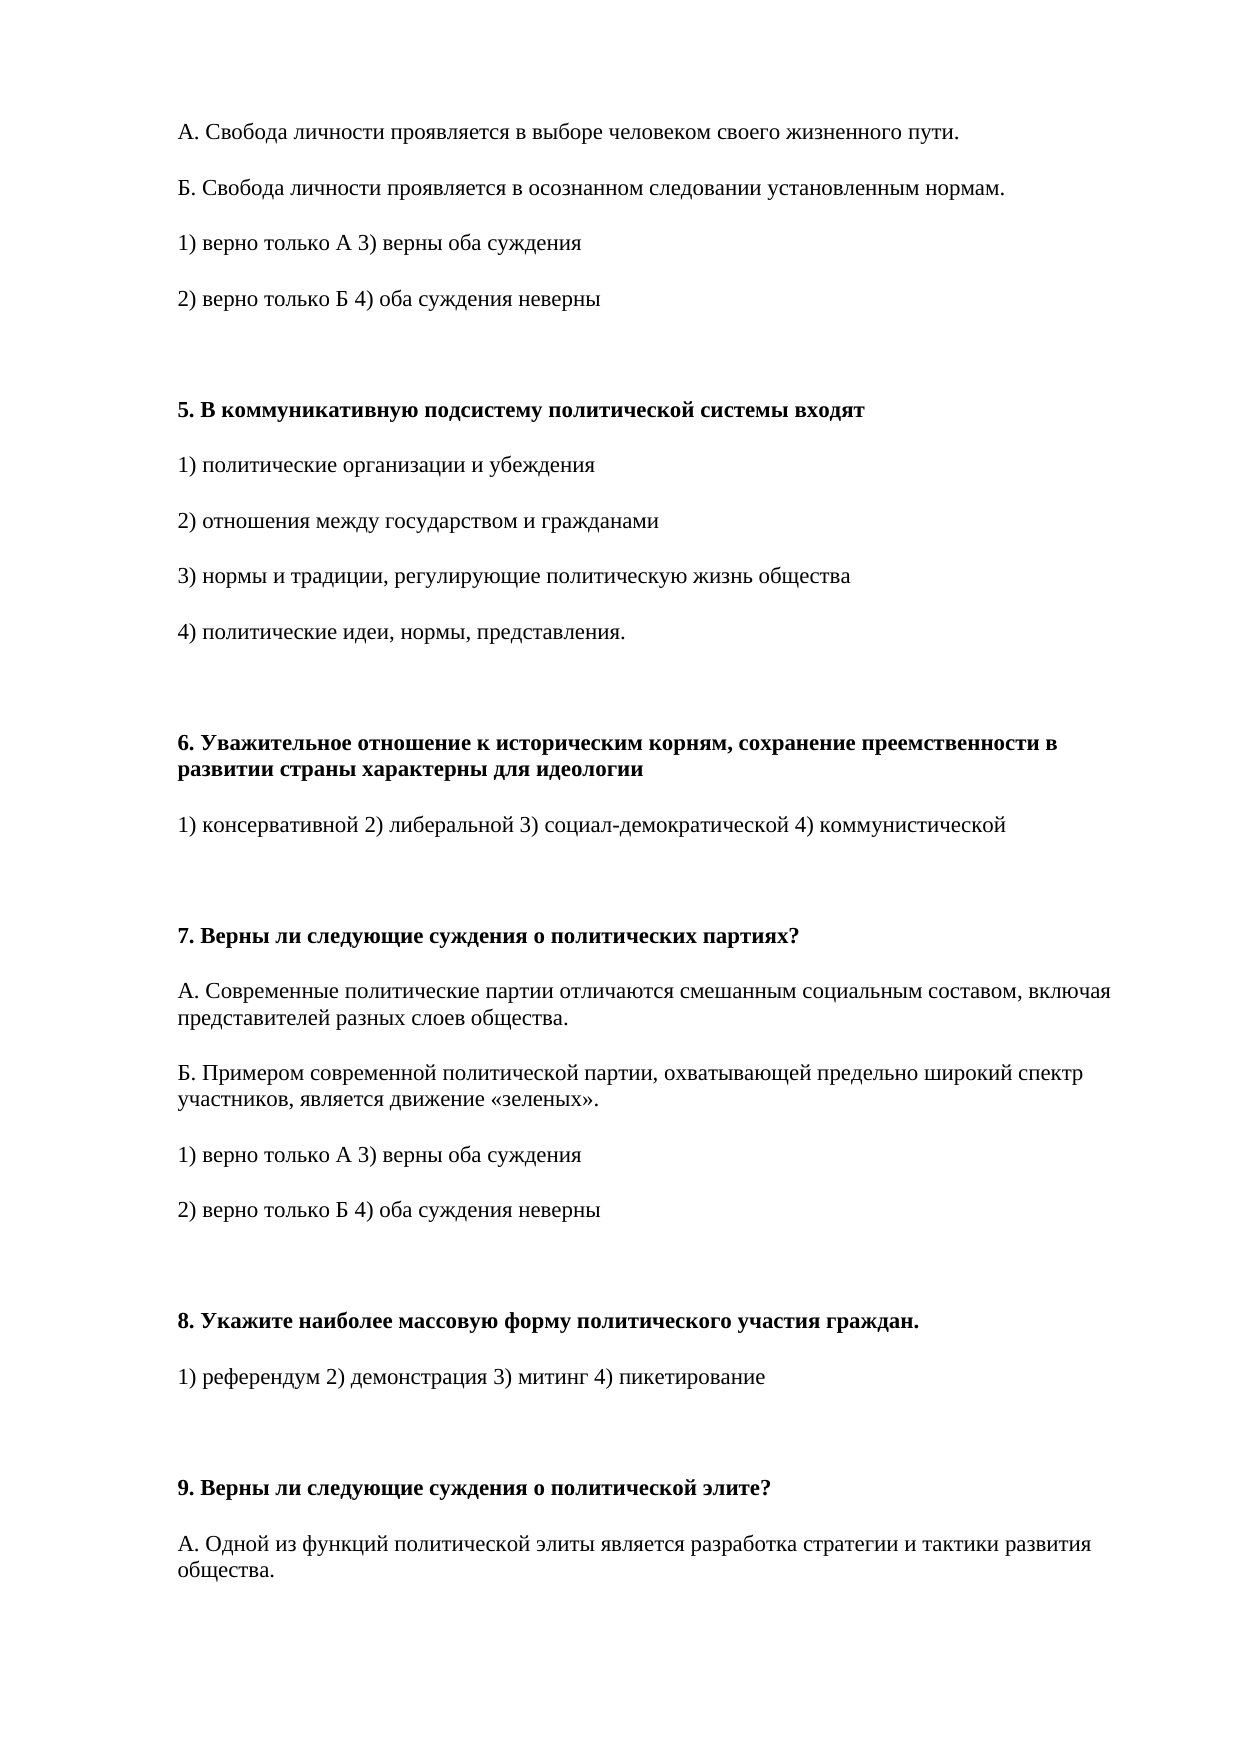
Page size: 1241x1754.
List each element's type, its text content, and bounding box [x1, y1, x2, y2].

text 1) верно только А 3) верны оба суждения [177, 229, 1152, 256]
text 4) политические идеи, нормы, представления. [177, 618, 1152, 644]
text А. Одной из функций политической элиты является разработка стратегии и тактики развития общества. [177, 1530, 1152, 1582]
text Б. Примером современной политической партии, охватывающей предельно широкий спектр участников, является движение «зеленых». [177, 1059, 1152, 1112]
text 9. Верны ли следующие суждения о политической элите? [177, 1474, 1152, 1501]
text 8. Укажите наиболее массовую форму политического участия граждан. [177, 1308, 1152, 1334]
text Б. Свобода личности проявляется в осознанном следовании установленным нормам. [177, 174, 1152, 200]
text 2) верно только Б 4) оба суждения неверны [177, 285, 1152, 311]
text 3) нормы и традиции, регулирующие политическую жизнь общества [177, 562, 1152, 589]
text 2) верно только Б 4) оба суждения неверны [177, 1197, 1152, 1223]
text 2) отношения между государством и гражданами [177, 507, 1152, 533]
text А. Свобода личности проявляется в выборе человеком своего жизненного пути. [177, 118, 1152, 144]
text 7. Верны ли следующие суждения о политических партиях? [177, 922, 1152, 948]
text 1) политические организации и убеждения [177, 451, 1152, 478]
text 6. Уважительное отношение к историческим корням, сохранение преемственности в развитии страны характерны для идеологии [177, 729, 1152, 782]
text 1) референдум 2) демонстрация 3) митинг 4) пикетирование [177, 1363, 1152, 1389]
text 1) верно только А 3) верны оба суждения [177, 1141, 1152, 1167]
text А. Современные политические партии отличаются смешанным социальным составом, включая представителей разных слоев общества. [177, 977, 1152, 1030]
text 5. В коммуникативную подсистему политической системы входят [177, 396, 1152, 422]
text 1) консервативной 2) либеральной 3) социал-демократической 4) коммунистической [177, 811, 1152, 837]
